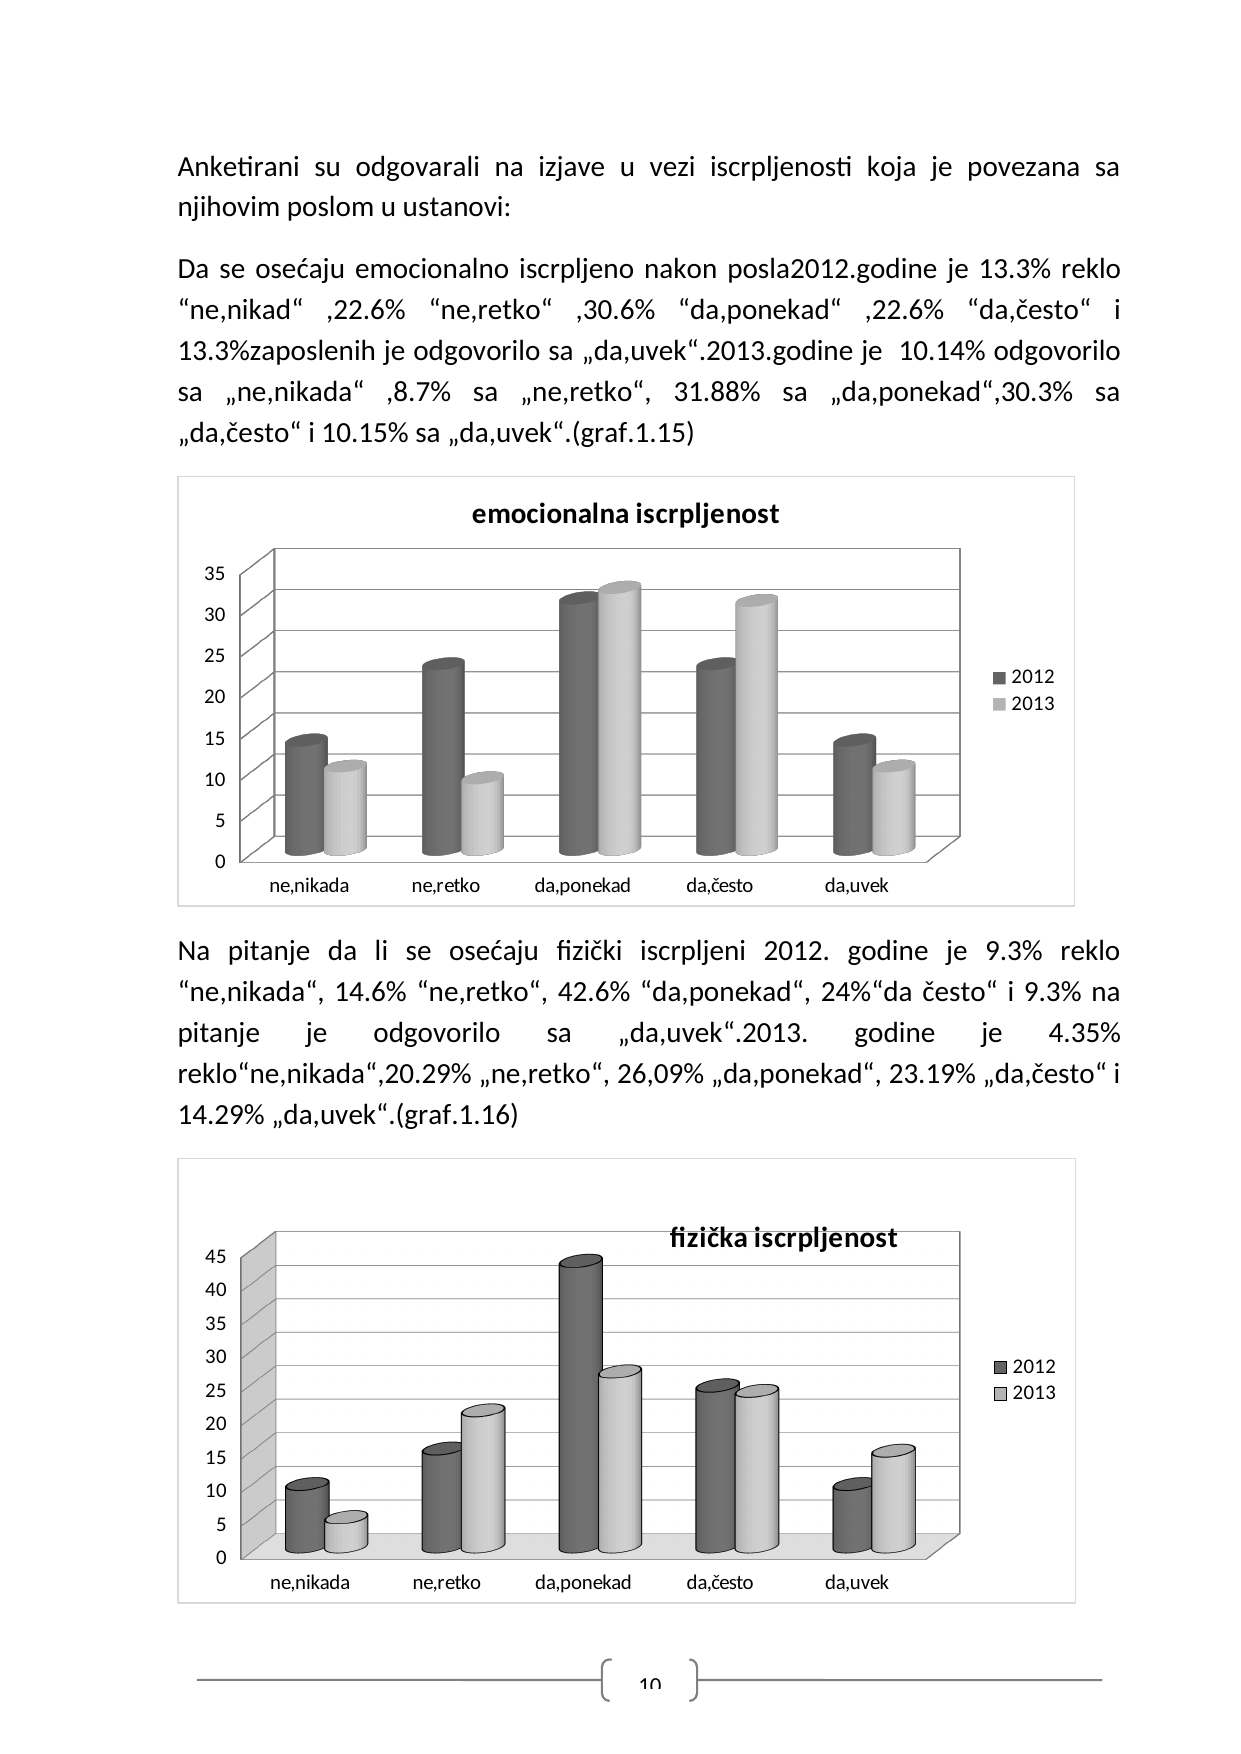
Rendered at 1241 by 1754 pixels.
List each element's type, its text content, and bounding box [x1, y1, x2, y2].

text Da se osećaju emocionalno iscrpljeno nakon posla2012.godine je 13.3% reklo “ne,nikad“ ,22.6% “ne,retko“ ,30.6% “da,ponekad“ ,22.6% “da,često“ i 13.3%zaposlenih je odgovorilo sa „da,uvek“.2013.godine je 10.14% odgovorilo sa „ne,nikada“ ,8.7% sa „ne,retko“, 31.88% sa „da,ponekad“,30.3% sa „da,često“ i 10.15% sa „da,uvek“.(graf.1.15) [177, 250, 1122, 450]
text Na pitanje da li se osećaju fizički iscrpljeni 2012. godine je 9.3% reklo “ne,nikada“, 14.6% “ne,retko“, 42.6% “da,ponekad“, 24%“da često“ i 9.3% na pitanje je odgovorilo sa „da,uvek“.2013. godine je 4.35% reklo“ne,nikada“,20.29% „ne,retko“, 26,09% „da,ponekad“, 23.19% „da,često“ i 14.29% „da,uvek“.(graf.1.16) [177, 932, 1122, 1131]
text Anketirani su odgovarali na izjave u vezi iscrpljenosti koja je povezana sa njihovim poslom u ustanovi: [177, 148, 1122, 224]
